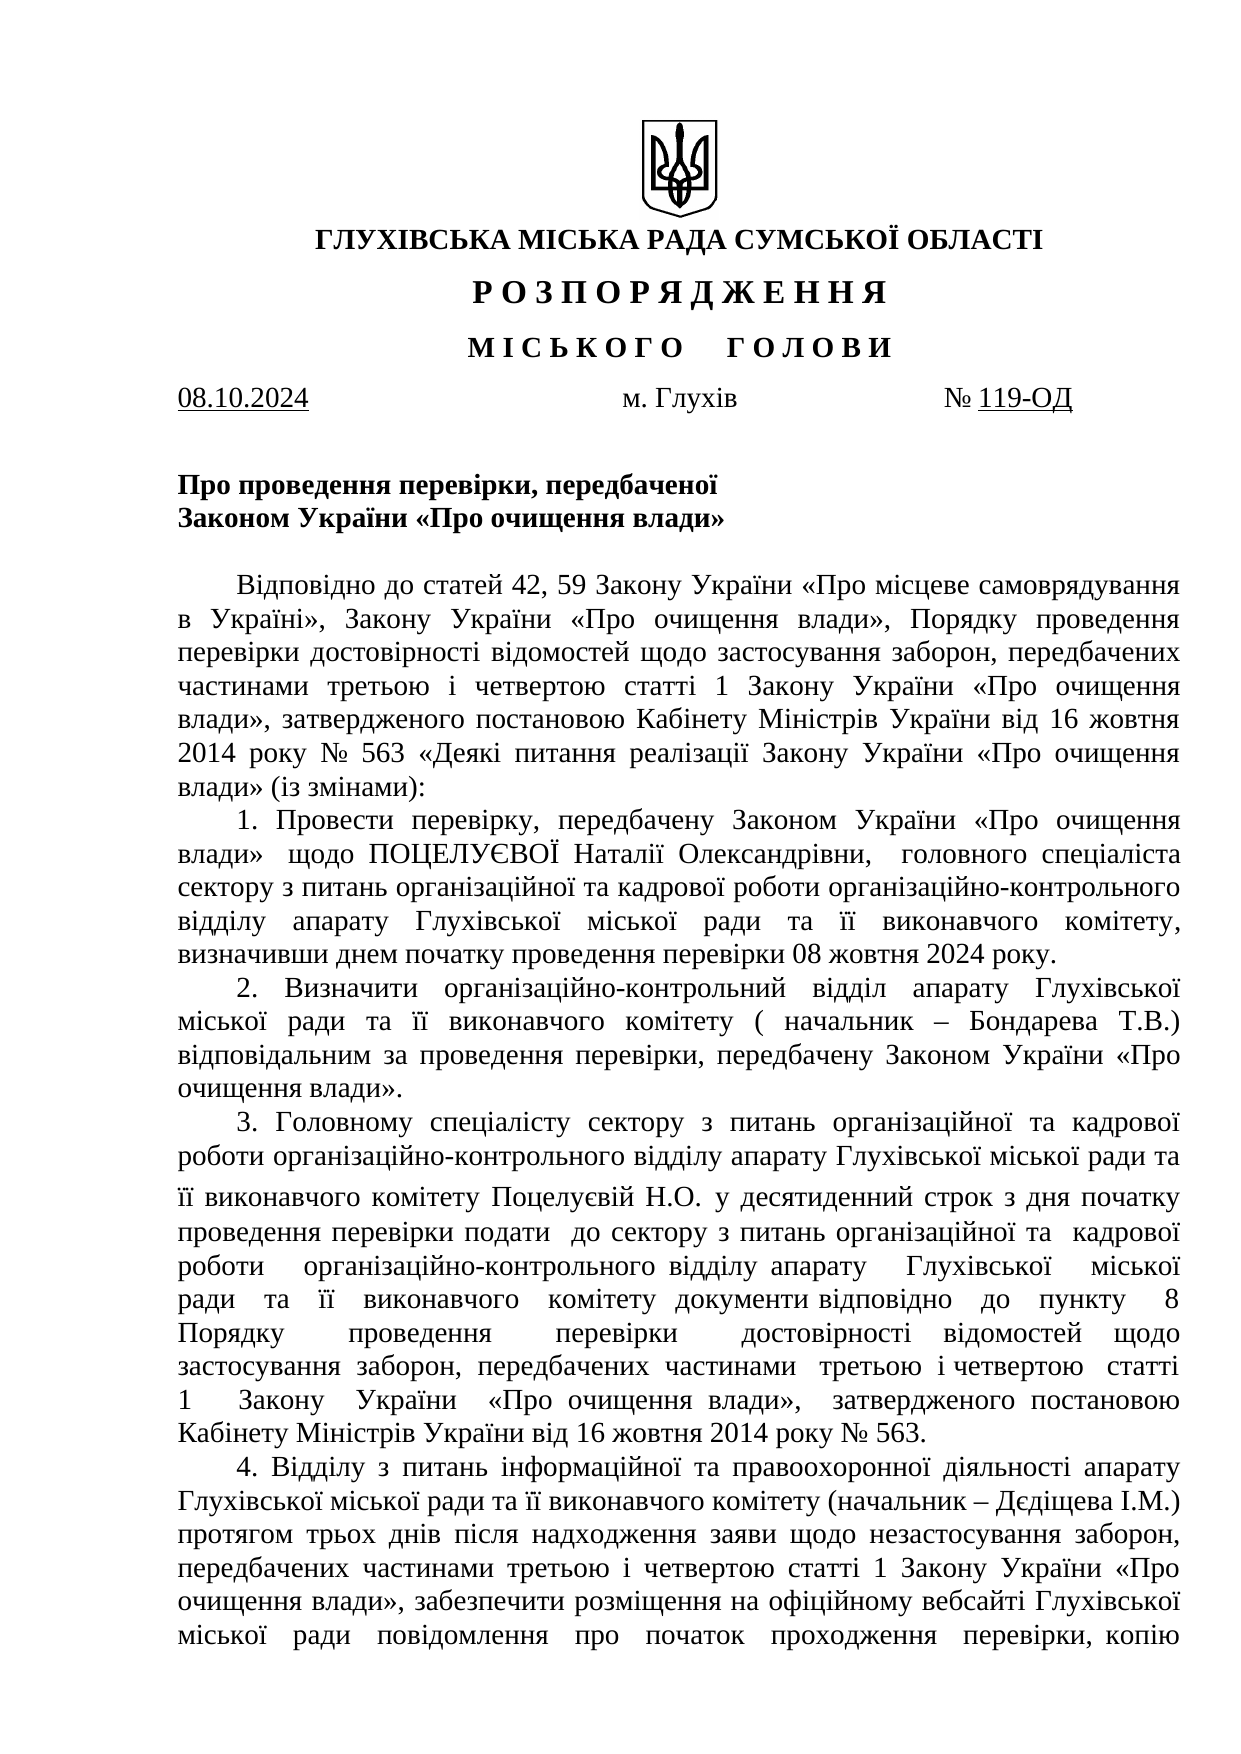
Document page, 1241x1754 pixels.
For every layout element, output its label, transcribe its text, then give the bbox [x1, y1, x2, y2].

text 08.10.2024 м. Глухів № 119-ОД [177, 381, 1181, 414]
text Законом України «Про очищення влади» [177, 500, 1181, 534]
text 3. Головному спеціалісту сектору з питань організаційної та кадрової роботи організаційно-контрольного відділу апарату Глухівської міської ради та її виконавчого комітету Поцелуєвій Н.О. у десятиденний строк з дня початку проведення перевірки подати до сектору з питань організаційної та кадрової роботи організаційно-контрольного відділу апарату Глухівської міської ради та її виконавчого комітету документи відповідно до пункту 8 Порядку проведення перевірки достовірності відомостей щодо застосування заборон, передбачених частинами третьою і четвертою статті 1 Закону України «Про очищення влади», затвердженого постановою Кабінету Міністрів України від 16 жовтня 2014 року № 563. [177, 1104, 1181, 1449]
picture [639, 118, 720, 220]
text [177, 1449, 1181, 1650]
text Про проведення перевірки, передбаченої [177, 467, 1181, 500]
text 2. Визначити організаційно-контрольний відділ апарату Глухівської міської ради та її виконавчого комітету ( начальник – Бондарева Т.В.) відповідальним за проведення перевірки, передбачену Законом України «Про очищення влади». [177, 970, 1181, 1104]
text 1. Провести перевірку, передбачену Законом України «Про очищення влади» щодо ПОЦЕЛУЄВОЇ Наталії Олександрівни, головного спеціаліста сектору з питань організаційної та кадрової роботи організаційно-контрольного відділу апарату Глухівської міської ради та її виконавчого комітету, визначивши днем початку проведення перевірки 08 жовтня 2024 року. [177, 802, 1181, 970]
subtitle Р О З П О Р Я Д Ж Е Н Н Я [177, 273, 1181, 311]
text Відповідно до статей 42, 59 Закону України «Про місцеве самоврядування в Україні», Закону України «Про очищення влади», Порядку проведення перевірки достовірності відомостей щодо застосування заборон, передбачених частинами третьою і четвертою статті 1 Закону України «Про очищення влади», затвердженого постановою Кабінету Міністрів України від 16 жовтня 2014 року № 563 «Деякі питання реалізації Закону України «Про очищення влади» (із змінами): [177, 567, 1181, 802]
subtitle М І С Ь К О Г О Г О Л О В И [177, 330, 1181, 364]
subtitle ГЛУХІВСЬКА МІСЬКА РАДА СУМСЬКОЇ ОБЛАСТІ [177, 222, 1181, 256]
